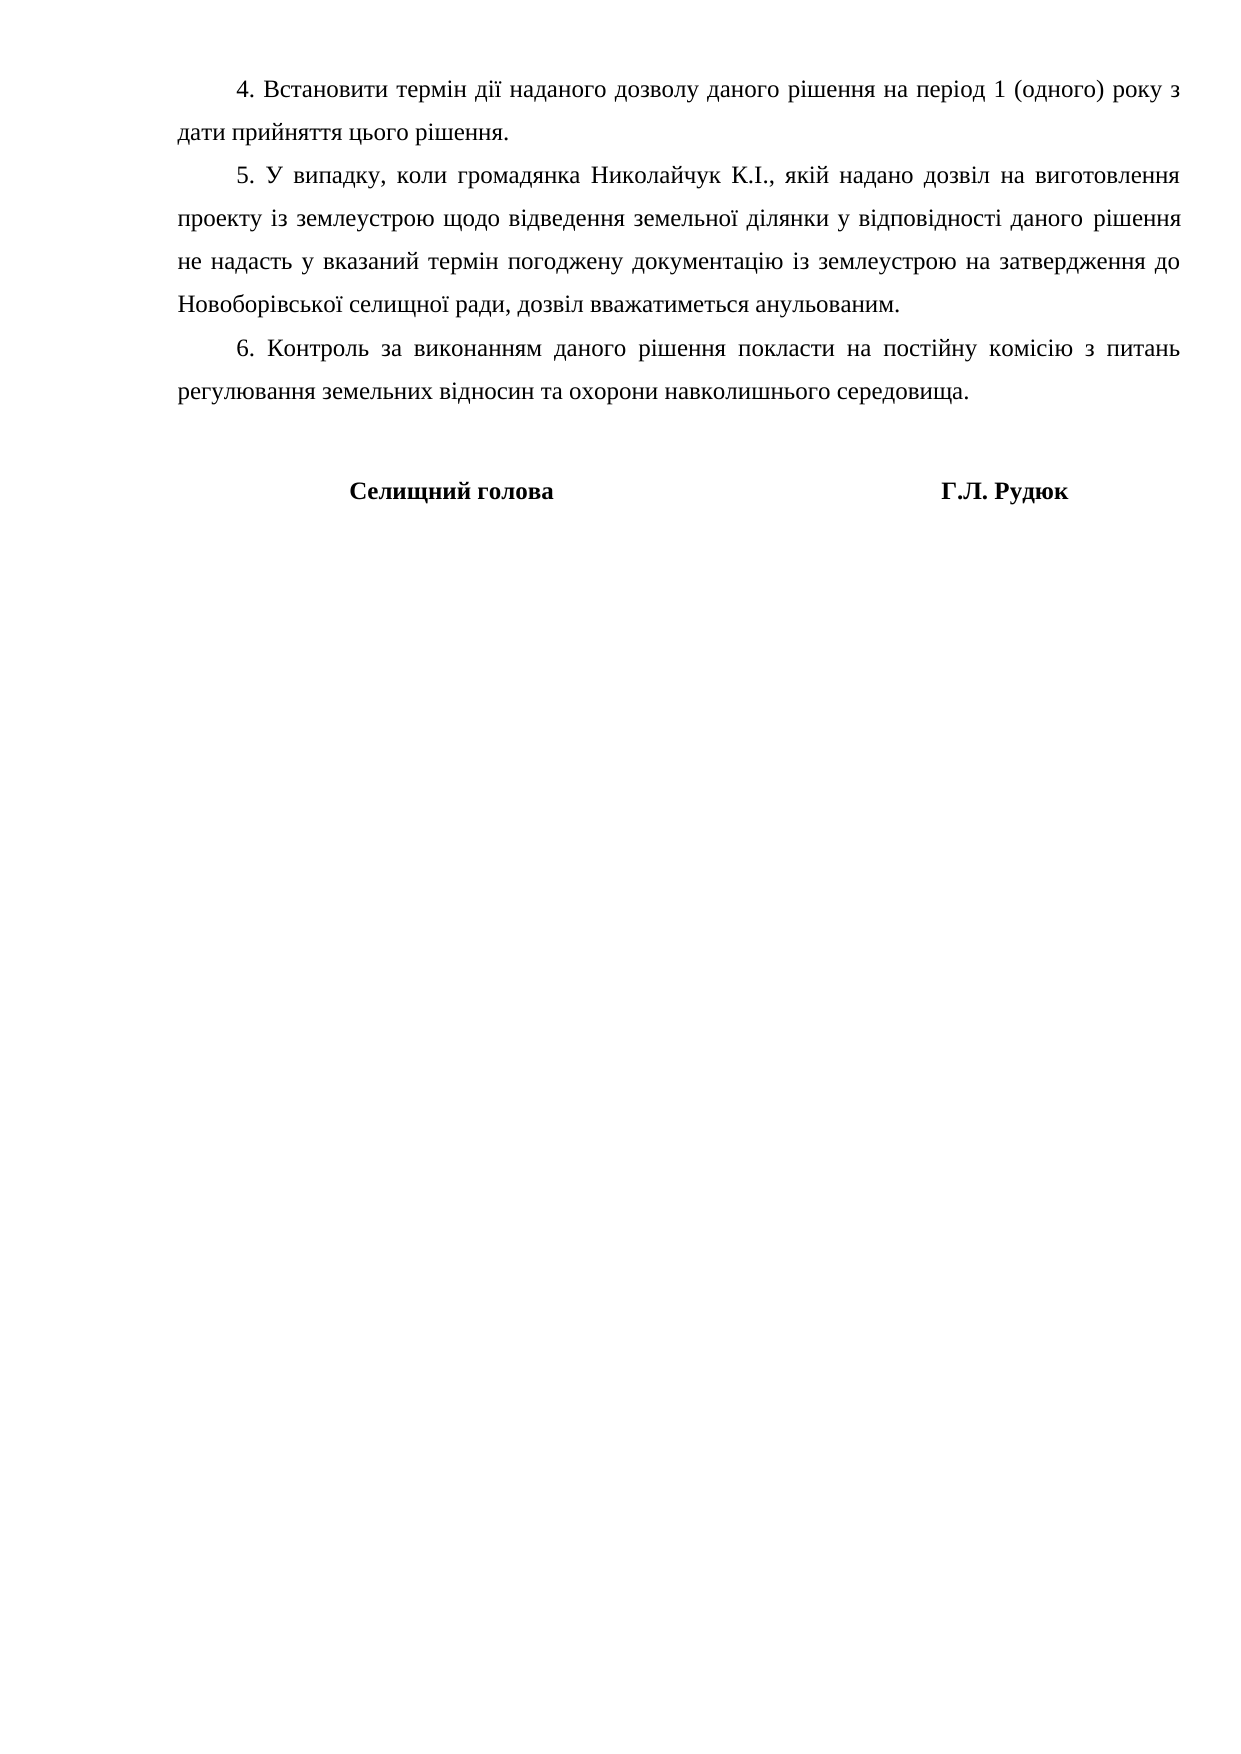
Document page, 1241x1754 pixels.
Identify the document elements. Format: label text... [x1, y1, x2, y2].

text 6. Контроль за виконанням даного рішення покласти на постійну комісію з питань регулювання земельних відносин та охорони навколишнього середовища. [177, 333, 1181, 404]
text Селищний голова Г.Л. Рудюк [177, 476, 1181, 505]
text 5. У випадку, коли громадянка Николайчук К.І., якій надано дозвіл на виготовлення проекту із землеустрою щодо відведення земельної ділянки у відповідності даного рішення не надасть у вказаний термін погоджену документацію із землеустрою на затвердження до Новоборівської селищної ради, дозвіл вважатиметься анульованим. [177, 160, 1181, 318]
text 4. Встановити термін дії наданого дозволу даного рішення на період 1 (одного) року з дати прийняття цього рішення. [177, 74, 1181, 146]
